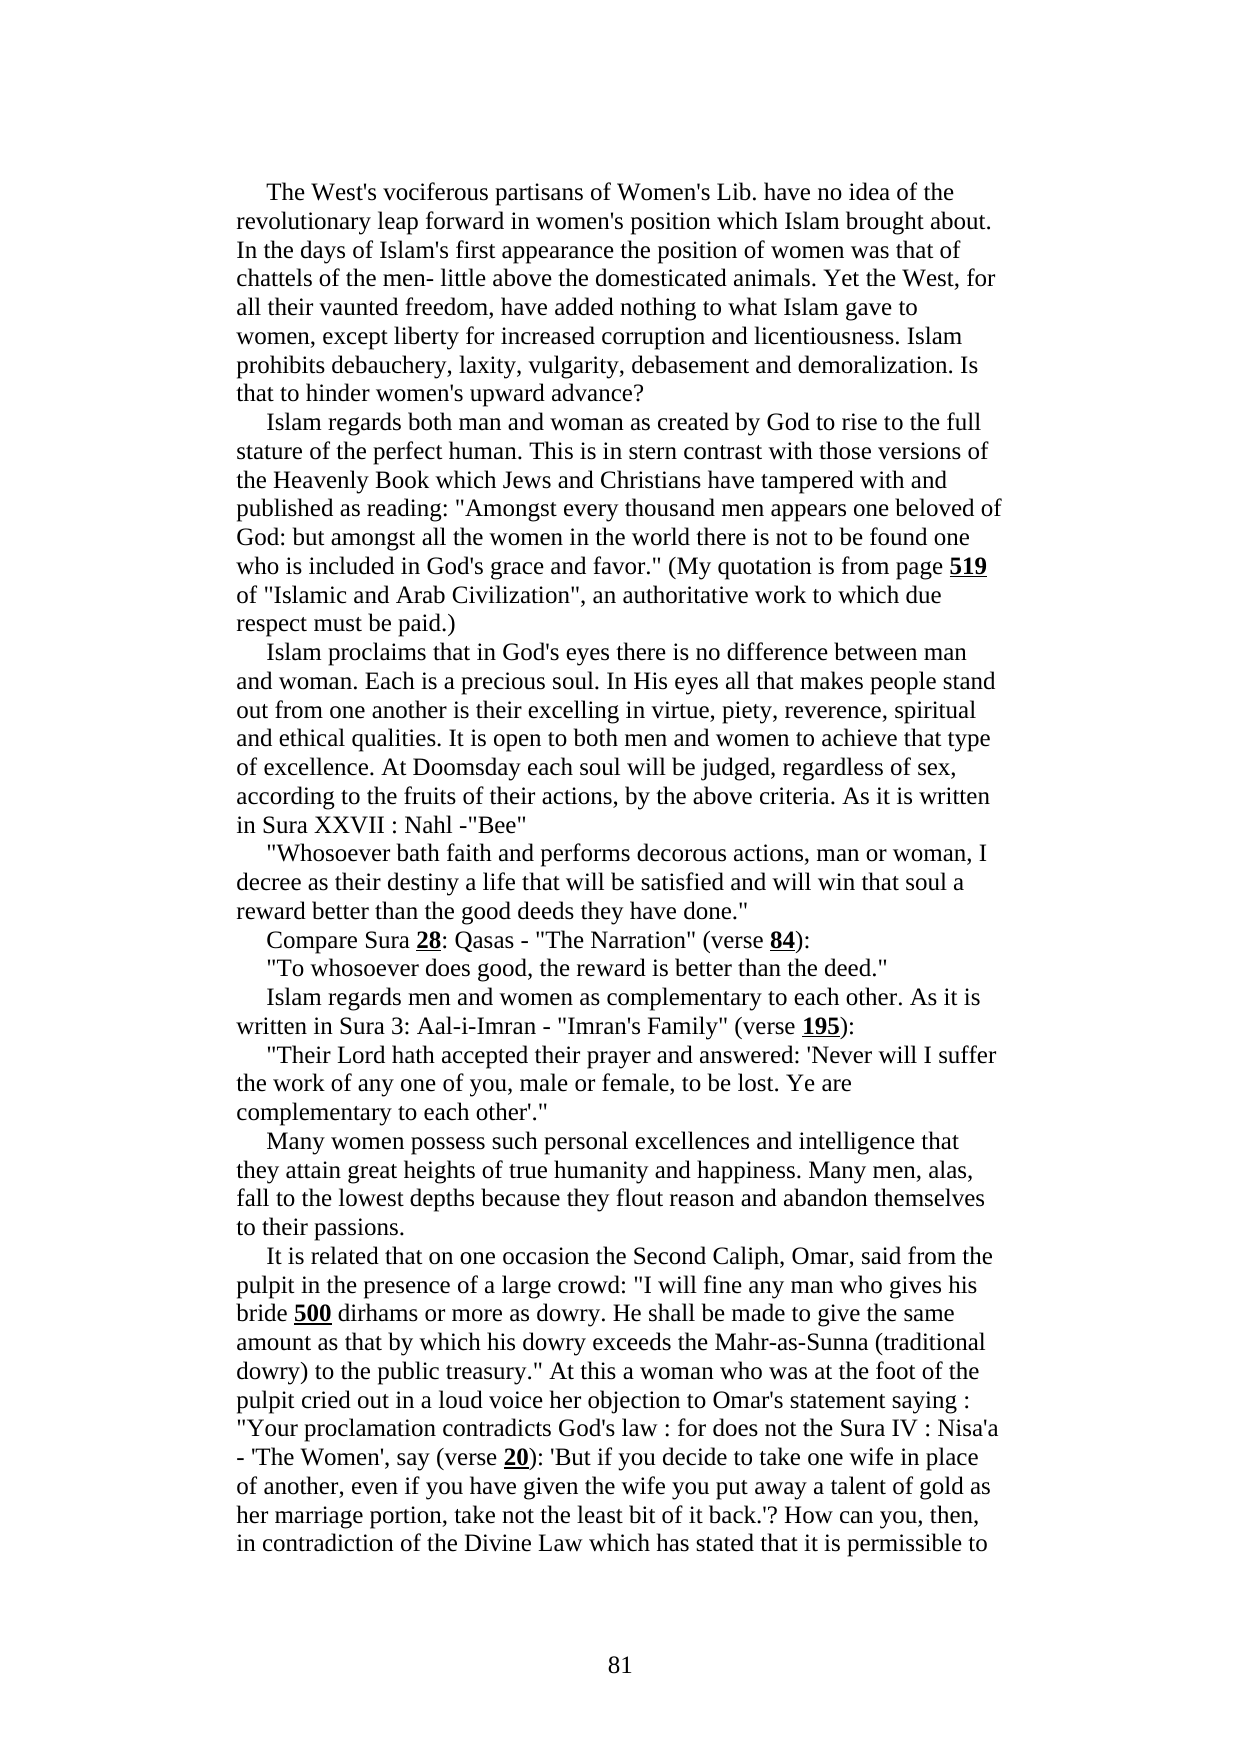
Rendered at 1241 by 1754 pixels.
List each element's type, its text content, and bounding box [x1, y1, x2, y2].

text Islam regards both man and woman as created by God to rise to the full stature of the perfect human. This is in stern contrast with those versions of the Heavenly Book which Jews and Christians have tampered with and published as reading: "Amongst every thousand men appears one beloved of God: but amongst all the women in the world there is not to be found one who is included in God's grace and favor." (My quotation is from page 519 of "Islamic and Arab Civilization", an authoritative work to which due respect must be paid.) [236, 407, 1004, 637]
text "Whosoever bath faith and performs decorous actions, man or woman, I decree as their destiny a life that will be satisfied and will win that soul a reward better than the good deeds they have done." [236, 838, 1004, 925]
text Compare Sura 28: Qasas - "The Narration" (verse 84): [236, 925, 1004, 953]
text Islam proclaims that in God's eyes there is no difference between man and woman. Each is a precious soul. In His eyes all that makes people stand out from one another is their excelling in virtue, piety, reverence, spiritual and ethical qualities. It is open to both men and women to achieve that type of excellence. At Doomsday each soul will be judged, regardless of sex, according to the fruits of their actions, by the above criteria. As it is written in Sura XXVII : Nahl -"Bee" [236, 637, 1004, 838]
text Islam regards men and women as complementary to each other. As it is written in Sura 3: Aal-i-Imran - "Imran's Family" (verse 195): [236, 982, 1004, 1040]
text Many women possess such personal excellences and intelligence that they attain great heights of true humanity and happiness. Many men, alas, fall to the lowest depths because they flout reason and abandon themselves to their passions. [236, 1126, 1004, 1241]
text The West's vociferous partisans of Women's Lib. have no idea of the revolutionary leap forward in women's position which Islam brought about. In the days of Islam's first appearance the position of women was that of chattels of the men- little above the domesticated animals. Yet the West, for all their vaunted freedom, have added nothing to what Islam gave to women, except liberty for increased corruption and licentiousness. Islam prohibits debauchery, laxity, vulgarity, debasement and demoralization. Is that to hinder women's upward advance? [236, 177, 1004, 407]
text "Their Lord hath accepted their prayer and answered: 'Never will I suffer the work of any one of you, male or female, to be lost. Ye are complementary to each other'." [236, 1040, 1004, 1126]
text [236, 1241, 1004, 1557]
text "To whosoever does good, the reward is better than the deed." [236, 953, 1004, 982]
